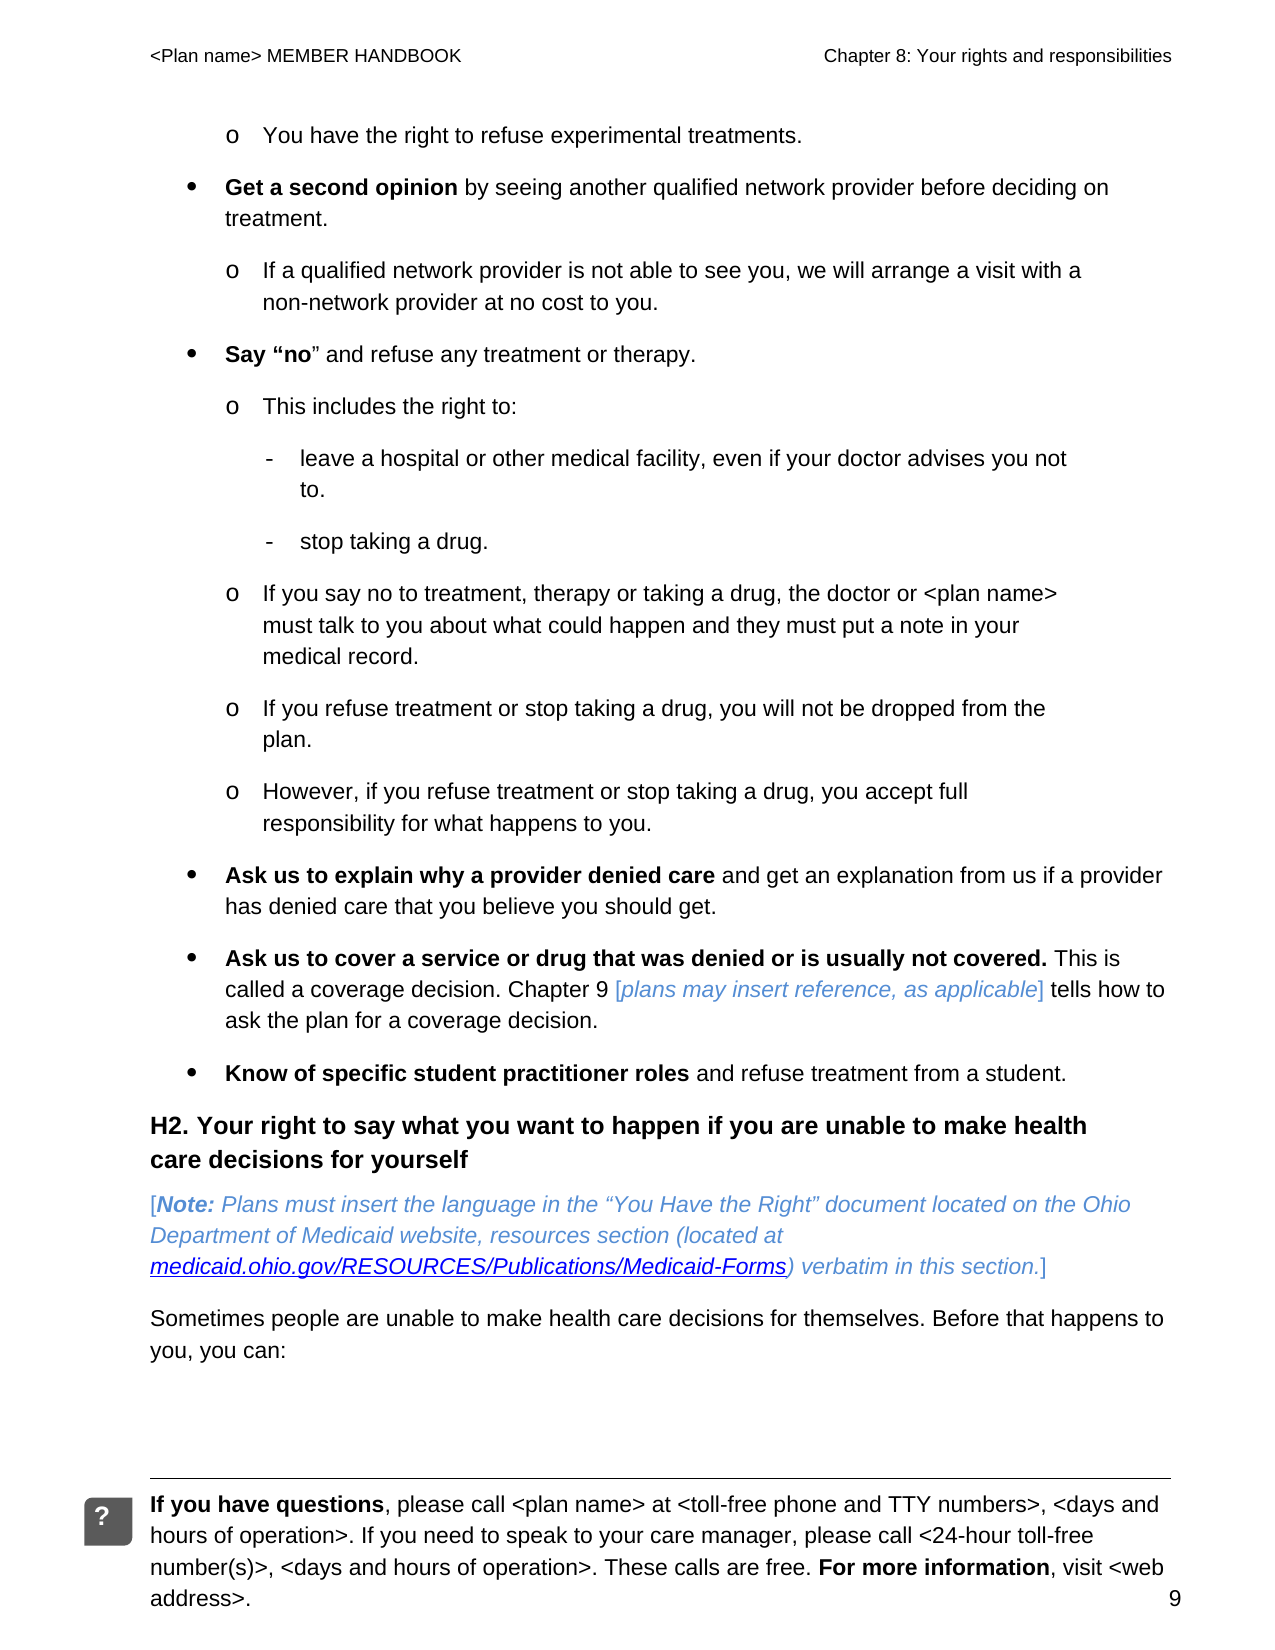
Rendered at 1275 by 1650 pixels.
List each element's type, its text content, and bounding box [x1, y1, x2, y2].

list leave a hospital or other medical facility, even if your doctor advises you not to. [262, 441, 1096, 504]
list Say “no” and refuse any treatment or therapy. [187, 337, 1171, 368]
list You have the right to refuse experimental treatments. [225, 118, 1096, 150]
list If you say no to treatment, therapy or taking a drug, the doctor or <plan name> must talk to you about what could happen and they must put a note in your medical record. [225, 577, 1096, 671]
list However, if you refuse treatment or stop taking a drug, you accept full responsibility for what happens to you. [225, 775, 1096, 837]
list If a qualified network provider is not able to see you, we will arrange a visit with a non-network provider at no cost to you. [225, 254, 1096, 316]
list Ask us to cover a service or drug that was denied or is usually not covered. This is called a coverage decision. Chapter 9 [plans may insert reference, as applicable] tells how to ask the plan for a coverage decision. [187, 941, 1171, 1035]
list Ask us to explain why a provider denied care and get an explanation from us if a provider has denied care that you believe you should get. [187, 858, 1171, 921]
list Know of specific student practitioner roles and refuse treatment from a student. [187, 1056, 1171, 1087]
list stop taking a drug. [262, 525, 1096, 556]
text [Note: Plans must insert the language in the “You Have the Right” document located on the Ohio Department of Medicaid website, resources section (located at medicaid.ohio.gov/RESOURCES/Publications/Medicaid-Forms) verbatim in this section.] [150, 1187, 1171, 1281]
text Sometimes people are unable to make health care decisions for themselves. Before that happens to you, you can: [150, 1302, 1171, 1364]
list If you refuse treatment or stop taking a drug, you will not be dropped from the plan. [225, 691, 1096, 754]
list This includes the right to: [225, 389, 1096, 421]
subtitle H2. Your right to say what you want to happen if you are unable to make health care decisions for yourself [150, 1108, 1096, 1175]
list Get a second opinion by seeing another qualified network provider before deciding on treatment. [187, 171, 1171, 233]
